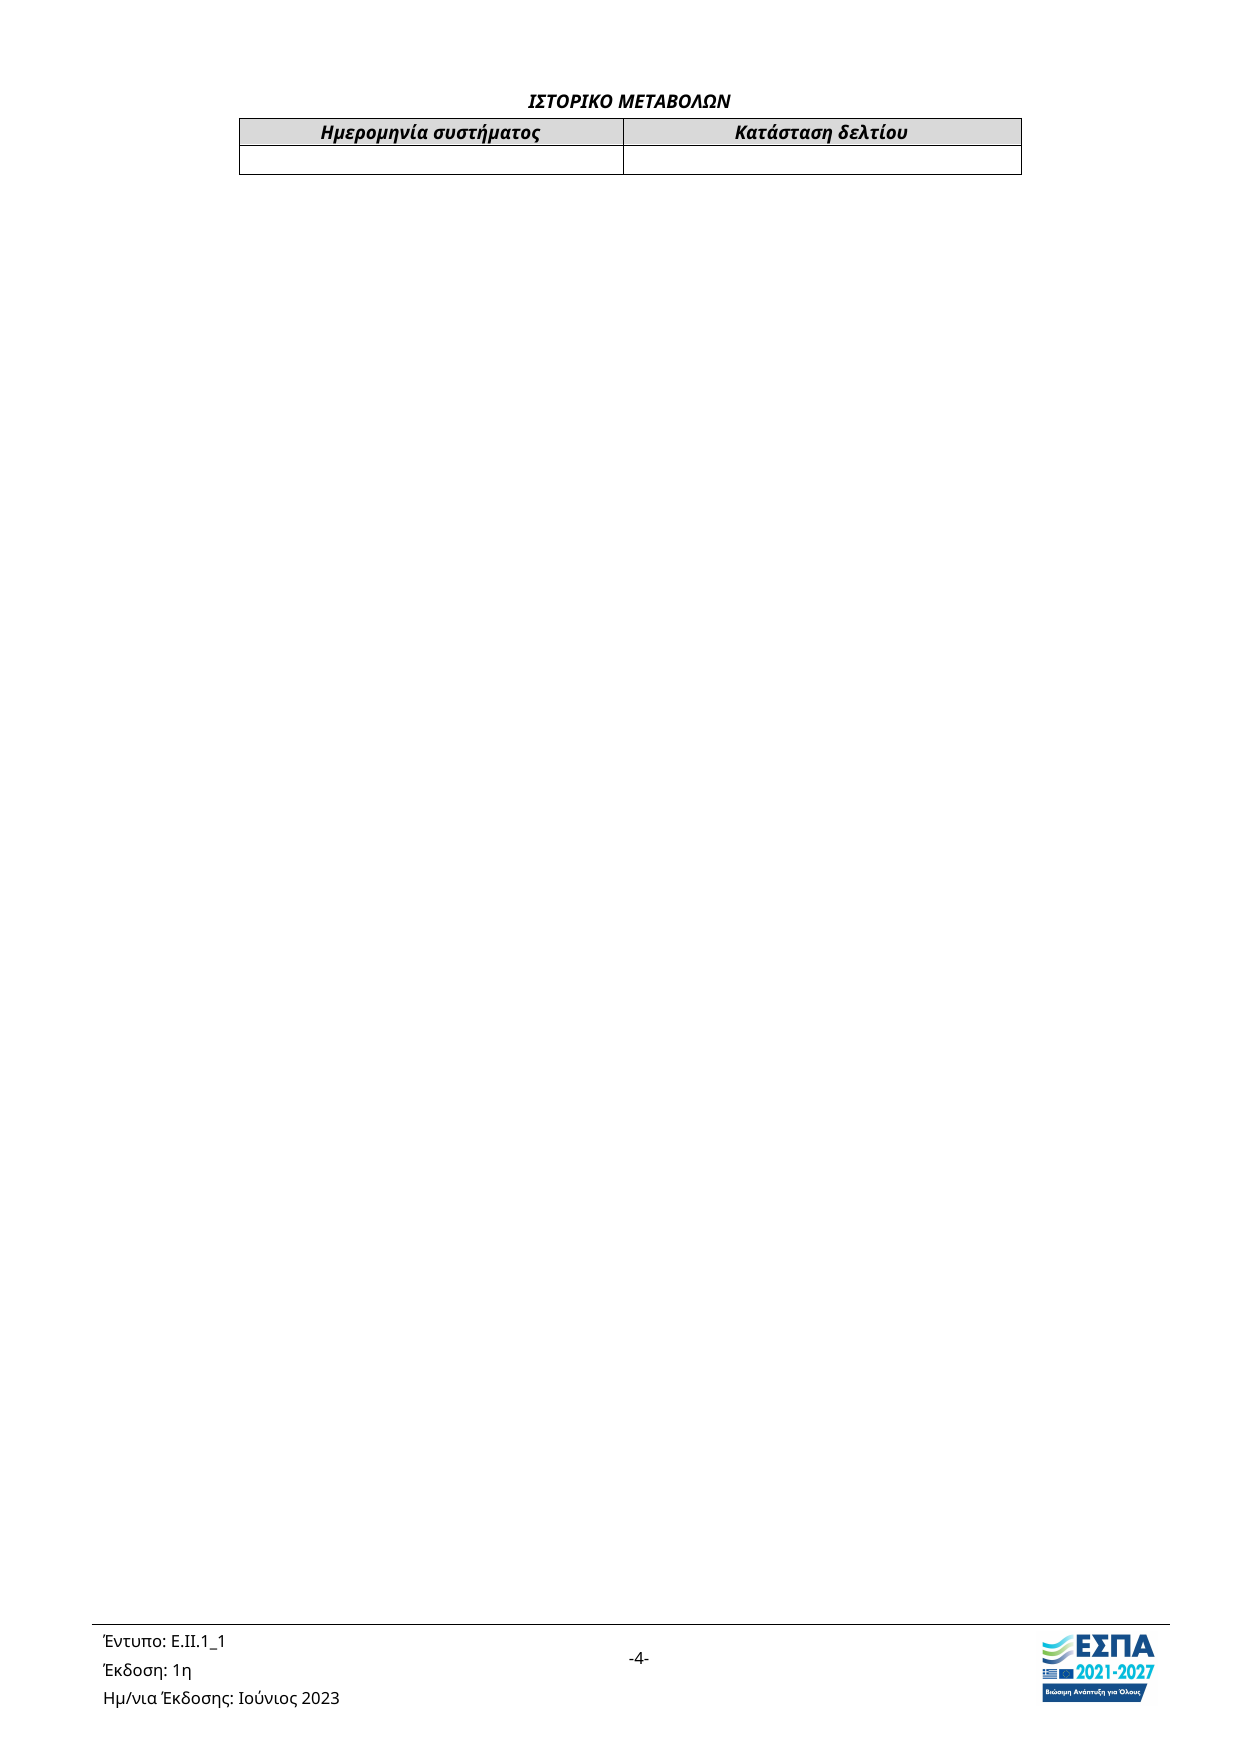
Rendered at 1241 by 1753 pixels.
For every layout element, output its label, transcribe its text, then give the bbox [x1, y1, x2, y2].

text ΙΣΤΟΡΙΚΟ ΜΕΤΑΒΟΛΩΝ [94, 89, 1167, 114]
table_header Ημερομηνία συστήματος [240, 119, 623, 144]
picture [1036, 1631, 1159, 1706]
table_cell [624, 146, 1021, 173]
table_header Κατάσταση δελτίου [624, 119, 1021, 144]
table_cell [240, 146, 623, 173]
